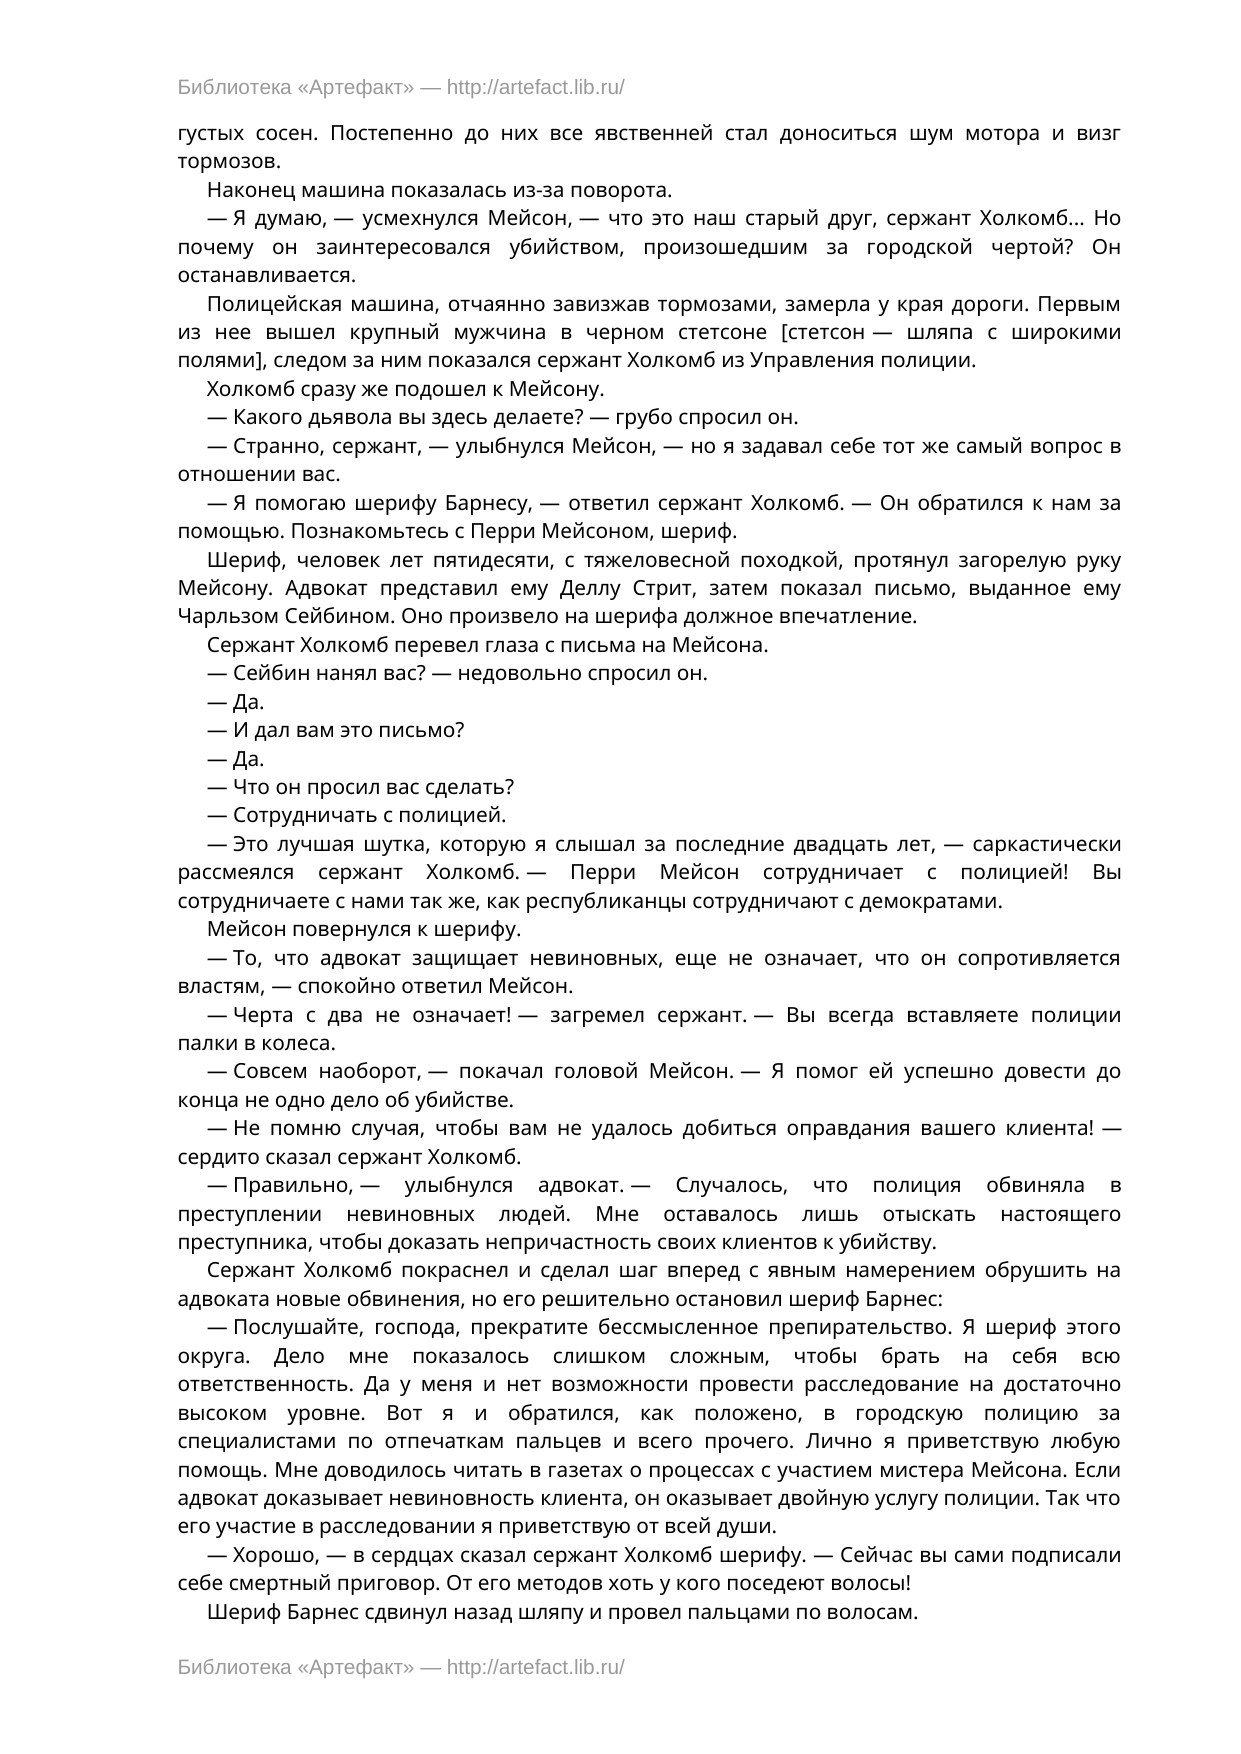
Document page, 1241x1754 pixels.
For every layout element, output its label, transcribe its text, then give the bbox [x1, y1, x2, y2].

text — Я думаю, — усмехнулся Мейсон, — что это наш старый друг, сержант Холкомб... Но почему он заинтересовался убийством, произошедшим за городской чертой? Он останавливается. [177, 203, 1122, 289]
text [177, 118, 1122, 175]
text Шериф Барнес сдвинул назад шляпу и провел пальцами по волосам. [177, 1597, 1122, 1625]
text Шериф, человек лет пятидесяти, с тяжеловесной походкой, протянул загорелую руку Мейсону. Адвокат представил ему Деллу Стрит, затем показал письмо, выданное ему Чарльзом Сейбином. Оно произвело на шерифа должное впечатление. [177, 545, 1122, 630]
text — Что он просил вас сделать? [177, 772, 1122, 801]
text Полицейская машина, отчаянно завизжав тормозами, замерла у края дороги. Первым из нее вышел крупный мужчина в черном стетсоне [стетсон — шляпа с широкими полями], следом за ним показался сержант Холкомб из Управления полиции. [177, 289, 1122, 374]
text — Черта с два не означает! — загремел сержант. — Вы всегда вставляете полиции палки в колеса. [177, 1000, 1122, 1057]
text Холкомб сразу же подошел к Мейсону. [177, 374, 1122, 402]
text — Странно, сержант, — улыбнулся Мейсон, — но я задавал себе тот же самый вопрос в отношении вас. [177, 431, 1122, 488]
text — И дал вам это письмо? [177, 715, 1122, 744]
text Сержант Холкомб покраснел и сделал шаг вперед с явным намерением обрушить на адвоката новые обвинения, но его решительно остановил шериф Барнес: [177, 1256, 1122, 1312]
text — Да. [177, 687, 1122, 715]
text — То, что адвокат защищает невиновных, еще не означает, что он сопротивляется властям, — спокойно ответил Мейсон. [177, 943, 1122, 1000]
text Сержант Холкомб перевел глаза с письма на Мейсона. [177, 630, 1122, 658]
text — Это лучшая шутка, которую я слышал за последние двадцать лет, — саркастически рассмеялся сержант Холкомб. — Перри Мейсон сотрудничает с полицией! Вы сотрудничаете с нами так же, как республиканцы сотрудничают с демократами. [177, 829, 1122, 914]
text — Да. [177, 744, 1122, 772]
text — Хорошо, — в сердцах сказал сержант Холкомб шерифу. — Сейчас вы сами подписали себе смертный приговор. От его методов хоть у кого поседеют волосы! [177, 1540, 1122, 1597]
text — Совсем наоборот, — покачал головой Мейсон. — Я помог ей успешно довести до конца не одно дело об убийстве. [177, 1057, 1122, 1113]
text — Сейбин нанял вас? — недовольно спросил он. [177, 658, 1122, 687]
text — Правильно, — улыбнулся адвокат. — Случалось, что полиция обвиняла в преступлении невиновных людей. Мне оставалось лишь отыскать настоящего преступника, чтобы доказать непричастность своих клиентов к убийству. [177, 1170, 1122, 1256]
text Мейсон повернулся к шерифу. [177, 914, 1122, 943]
text — Я помогаю шерифу Барнесу, — ответил сержант Холкомб. — Он обратился к нам за помощью. Познакомьтесь с Перри Мейсоном, шериф. [177, 488, 1122, 545]
text — Сотрудничать с полицией. [177, 801, 1122, 829]
text — Послушайте, господа, прекратите бессмысленное препирательство. Я шериф этого округа. Дело мне показалось слишком сложным, чтобы брать на себя всю ответственность. Да у меня и нет возможности провести расследование на достаточно высоком уровне. Вот я и обратился, как положено, в городскую полицию за специалистами по отпечаткам пальцев и всего прочего. Лично я приветствую любую помощь. Мне доводилось читать в газетах о процессах с участием мистера Мейсона. Если адвокат доказывает невиновность клиента, он оказывает двойную услугу полиции. Так что его участие в расследовании я приветствую от всей души. [177, 1312, 1122, 1540]
text — Не помню случая, чтобы вам не удалось добиться оправдания вашего клиента! — сердито сказал сержант Холкомб. [177, 1113, 1122, 1170]
text — Какого дьявола вы здесь делаете? — грубо спросил он. [177, 402, 1122, 431]
text Наконец машина показалась из-за поворота. [177, 175, 1122, 203]
